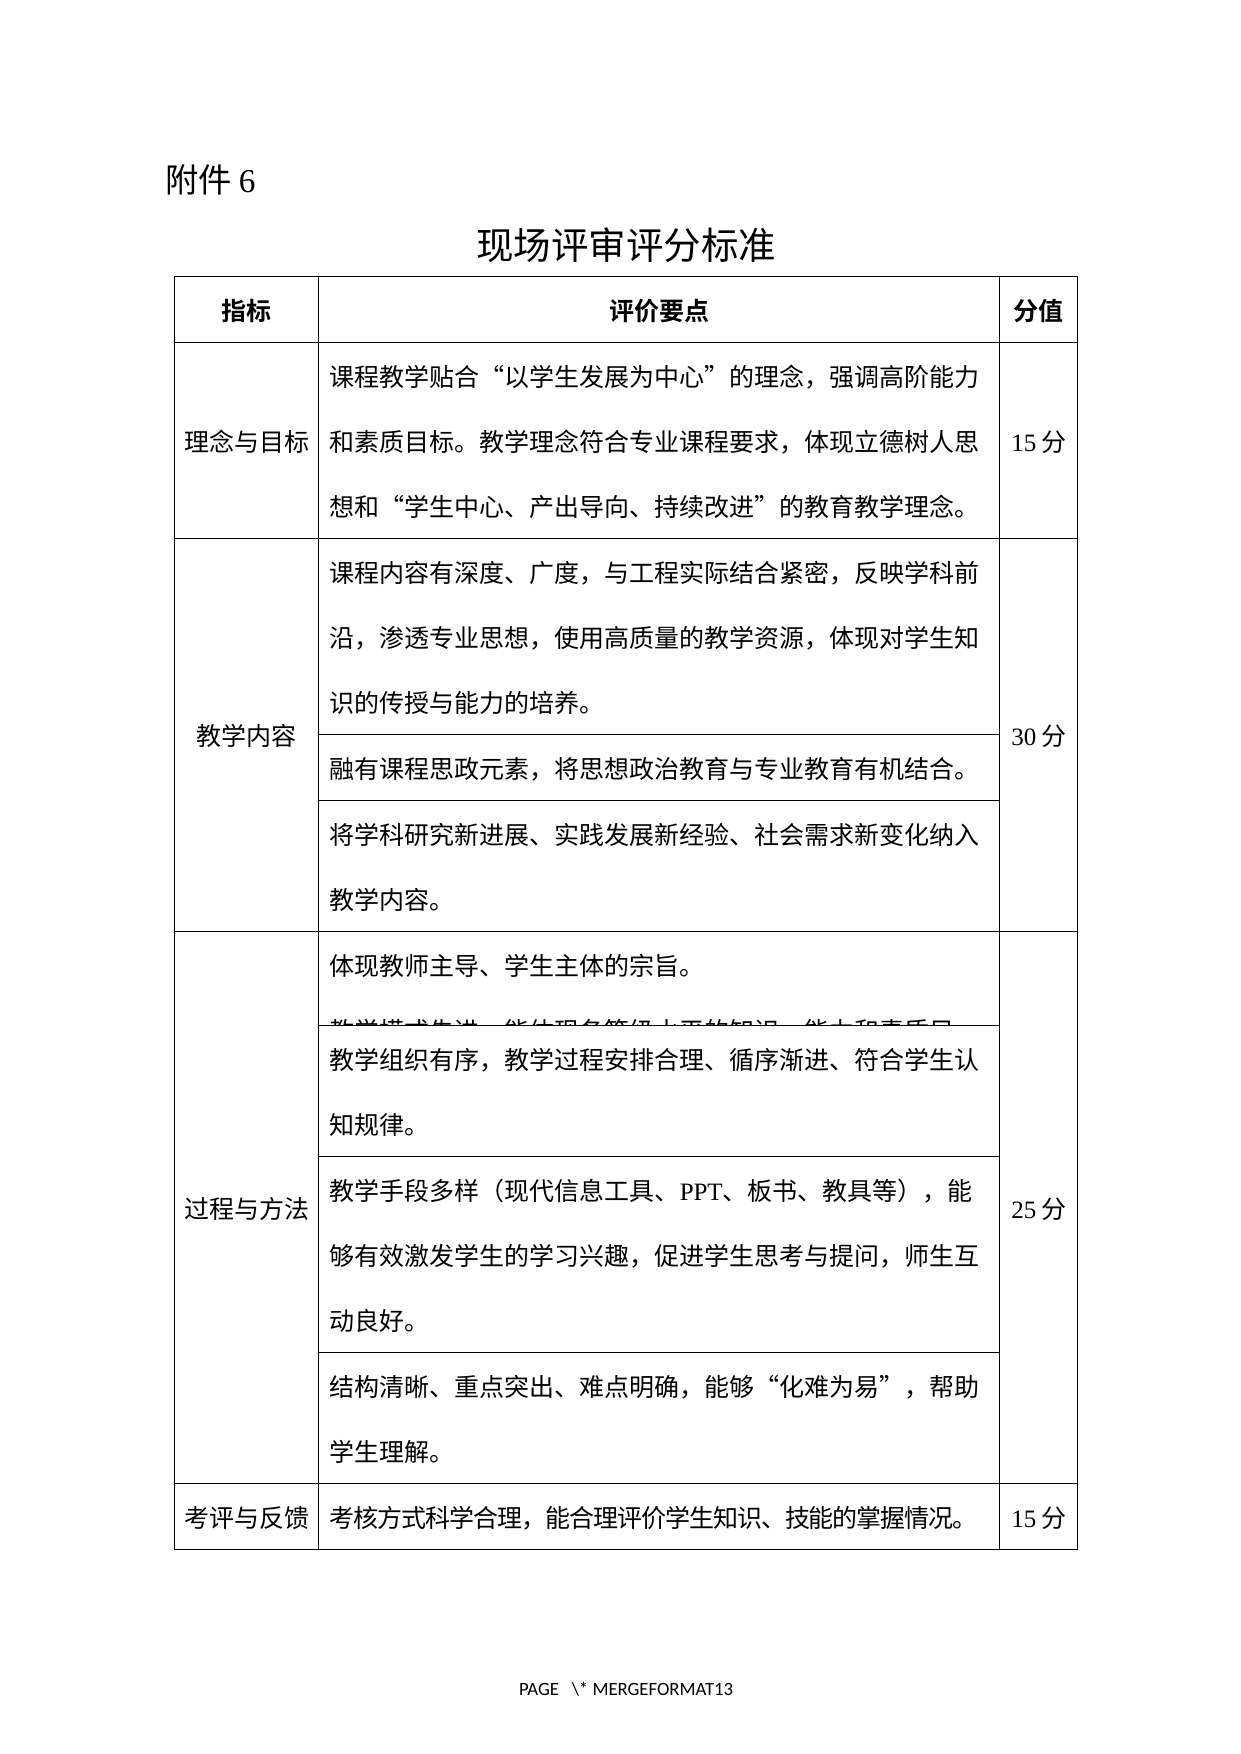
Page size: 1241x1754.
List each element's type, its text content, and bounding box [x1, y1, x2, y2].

table_cell 课程教学贴合“以学生发展为中心”的理念，强调高阶能力和素质目标。教学理念符合专业课程要求，体现立德树人思想和“学生中心、产出导向、持续改进”的教育教学理念。 [319, 343, 999, 538]
table_cell 考评与反馈 [175, 1484, 318, 1549]
text 附件6 [165, 146, 1087, 211]
table_cell 将学科研究新进展、实践发展新经验、社会需求新变化纳入教学内容。 [319, 801, 999, 931]
table_cell 融有课程思政元素，将思想政治教育与专业教育有机结合。 [319, 735, 999, 800]
table_header 分值 [1000, 277, 1077, 342]
table_cell 教学组织有序，教学过程安排合理、循序渐进、符合学生认知规律。 [319, 1026, 999, 1156]
table_cell 15分 [1000, 1484, 1077, 1549]
table_cell 过程与方法 [175, 932, 318, 1483]
table_cell 课程内容有深度、广度，与工程实际结合紧密，反映学科前沿，渗透专业思想，使用高质量的教学资源，体现对学生知识的传授与能力的培养。 [319, 539, 999, 734]
text 现场评审评分标准 [165, 211, 1087, 276]
table_cell 考核方式科学合理，能合理评价学生知识、技能的掌握情况。 [319, 1484, 999, 1549]
table_cell 30分 [1000, 539, 1077, 931]
table_cell 体现教师主导、学生主体的宗旨。 教学模式先进，能体现各等级水平的知识、能力和素质目标。 [319, 932, 999, 1025]
table_header 评价要点 [319, 277, 999, 342]
table_cell 教学内容 [175, 539, 318, 931]
table_cell 教学手段多样（现代信息工具、PPT、板书、教具等），能够有效激发学生的学习兴趣，促进学生思考与提问，师生互动良好。 [319, 1157, 999, 1352]
table_cell 15分 [1000, 343, 1077, 538]
table_cell 结构清晰、重点突出、难点明确，能够“化难为易”，帮助学生理解。 [319, 1353, 999, 1483]
table_cell 理念与目标 [175, 343, 318, 538]
table_header 指标 [175, 277, 318, 342]
table_cell 25分 [1000, 932, 1077, 1483]
